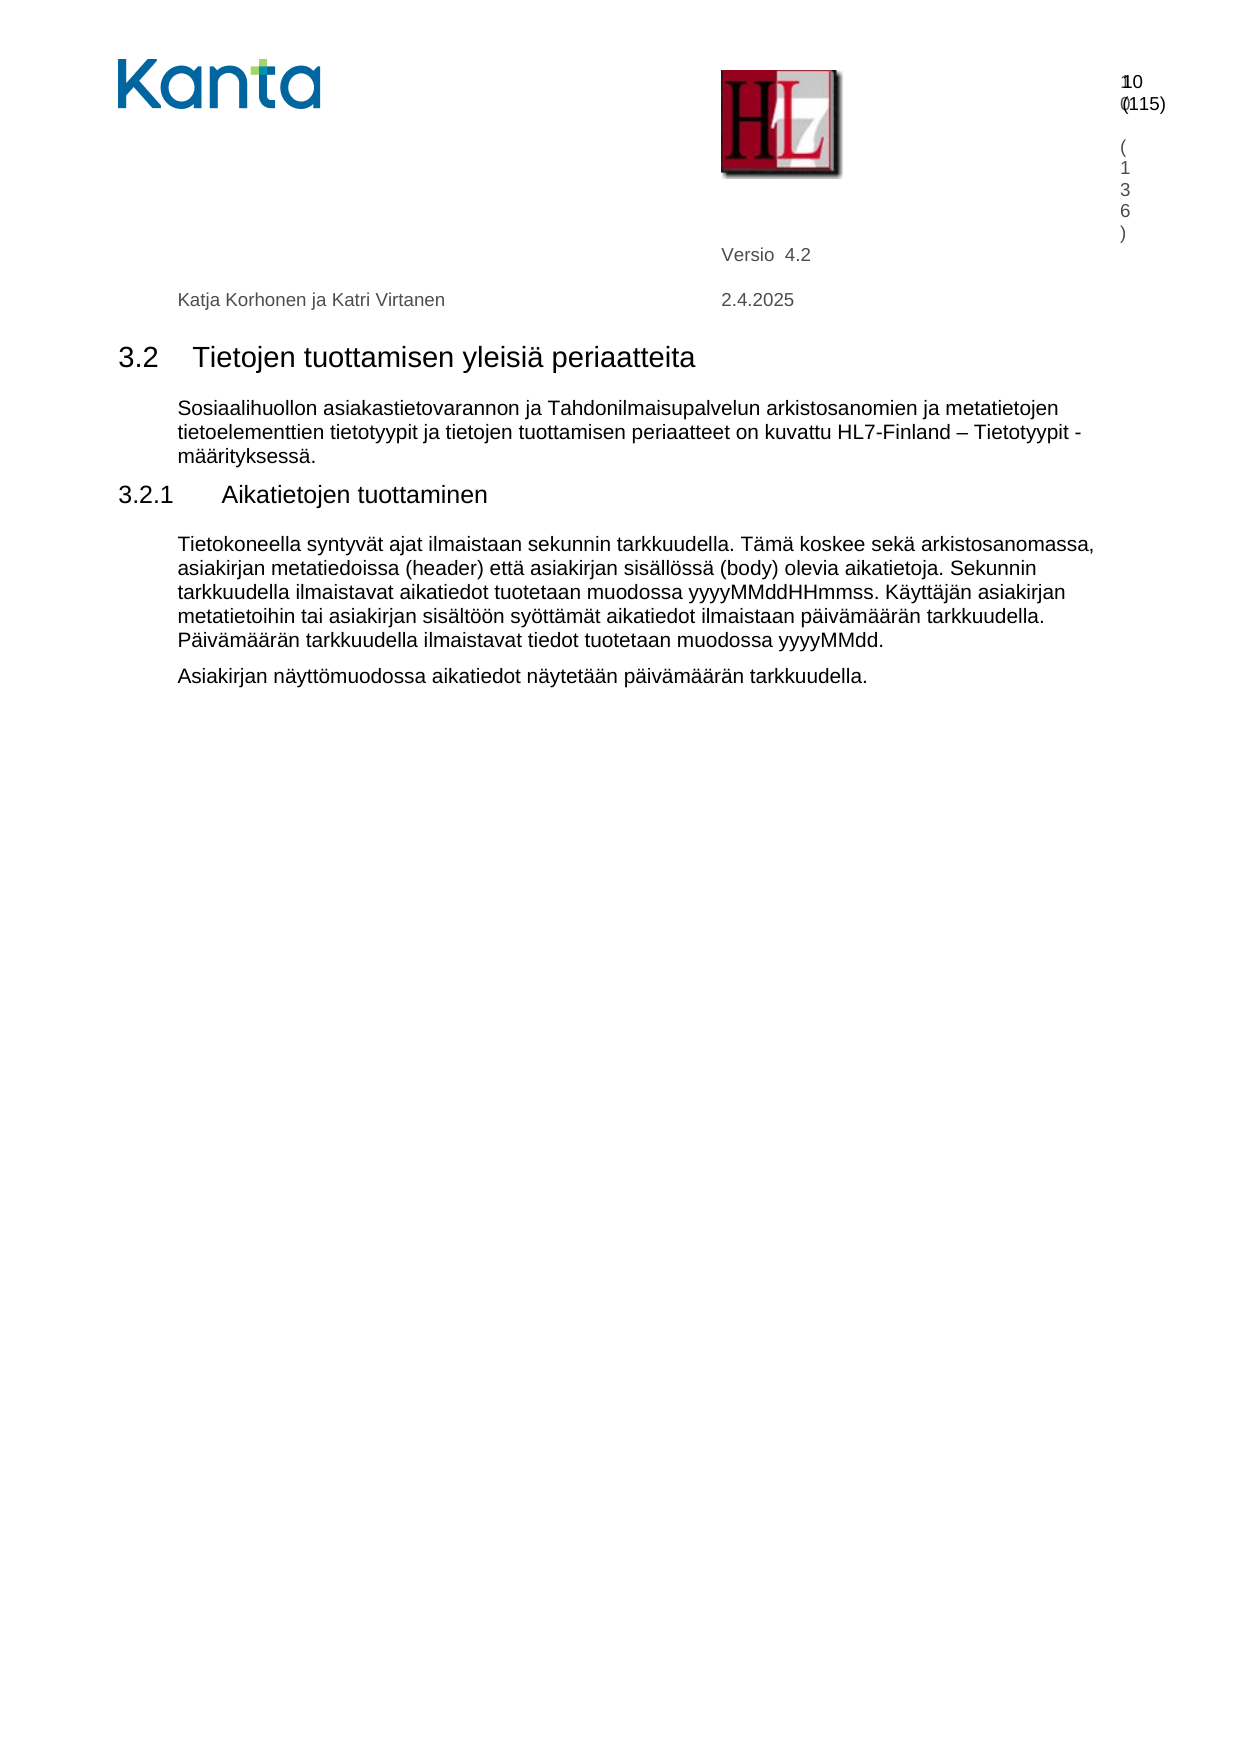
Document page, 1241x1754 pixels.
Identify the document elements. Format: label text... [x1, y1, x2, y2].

subtitle Aikatietojen tuottaminen [118, 480, 1122, 509]
text Asiakirjan näyttömuodossa aikatiedot näytetään päivämäärän tarkkuudella. [177, 664, 1122, 688]
picture [118, 59, 321, 109]
text Sosiaalihuollon asiakastietovarannon ja Tahdonilmaisupalvelun arkistosanomien ja metatietojen tietoelementtien tietotyypit ja tietojen tuottamisen periaatteet on kuvattu HL7-Finland – Tietotyypit -määrityksessä. [177, 396, 1122, 468]
picture [721, 70, 844, 179]
subtitle Tietojen tuottamisen yleisiä periaatteita [118, 339, 1122, 373]
text Tietokoneella syntyvät ajat ilmaistaan sekunnin tarkkuudella. Tämä koskee sekä arkistosanomassa, asiakirjan metatiedoissa (header) että asiakirjan sisällössä (body) olevia aikatietoja. Sekunnin tarkkuudella ilmaistavat aikatiedot tuotetaan muodossa yyyyMMddHHmmss. Käyttäjän asiakirjan metatietoihin tai asiakirjan sisältöön syöttämät aikatiedot ilmaistaan päivämäärän tarkkuudella. Päivämäärän tarkkuudella ilmaistavat tiedot tuotetaan muodossa yyyyMMdd. [177, 532, 1122, 652]
